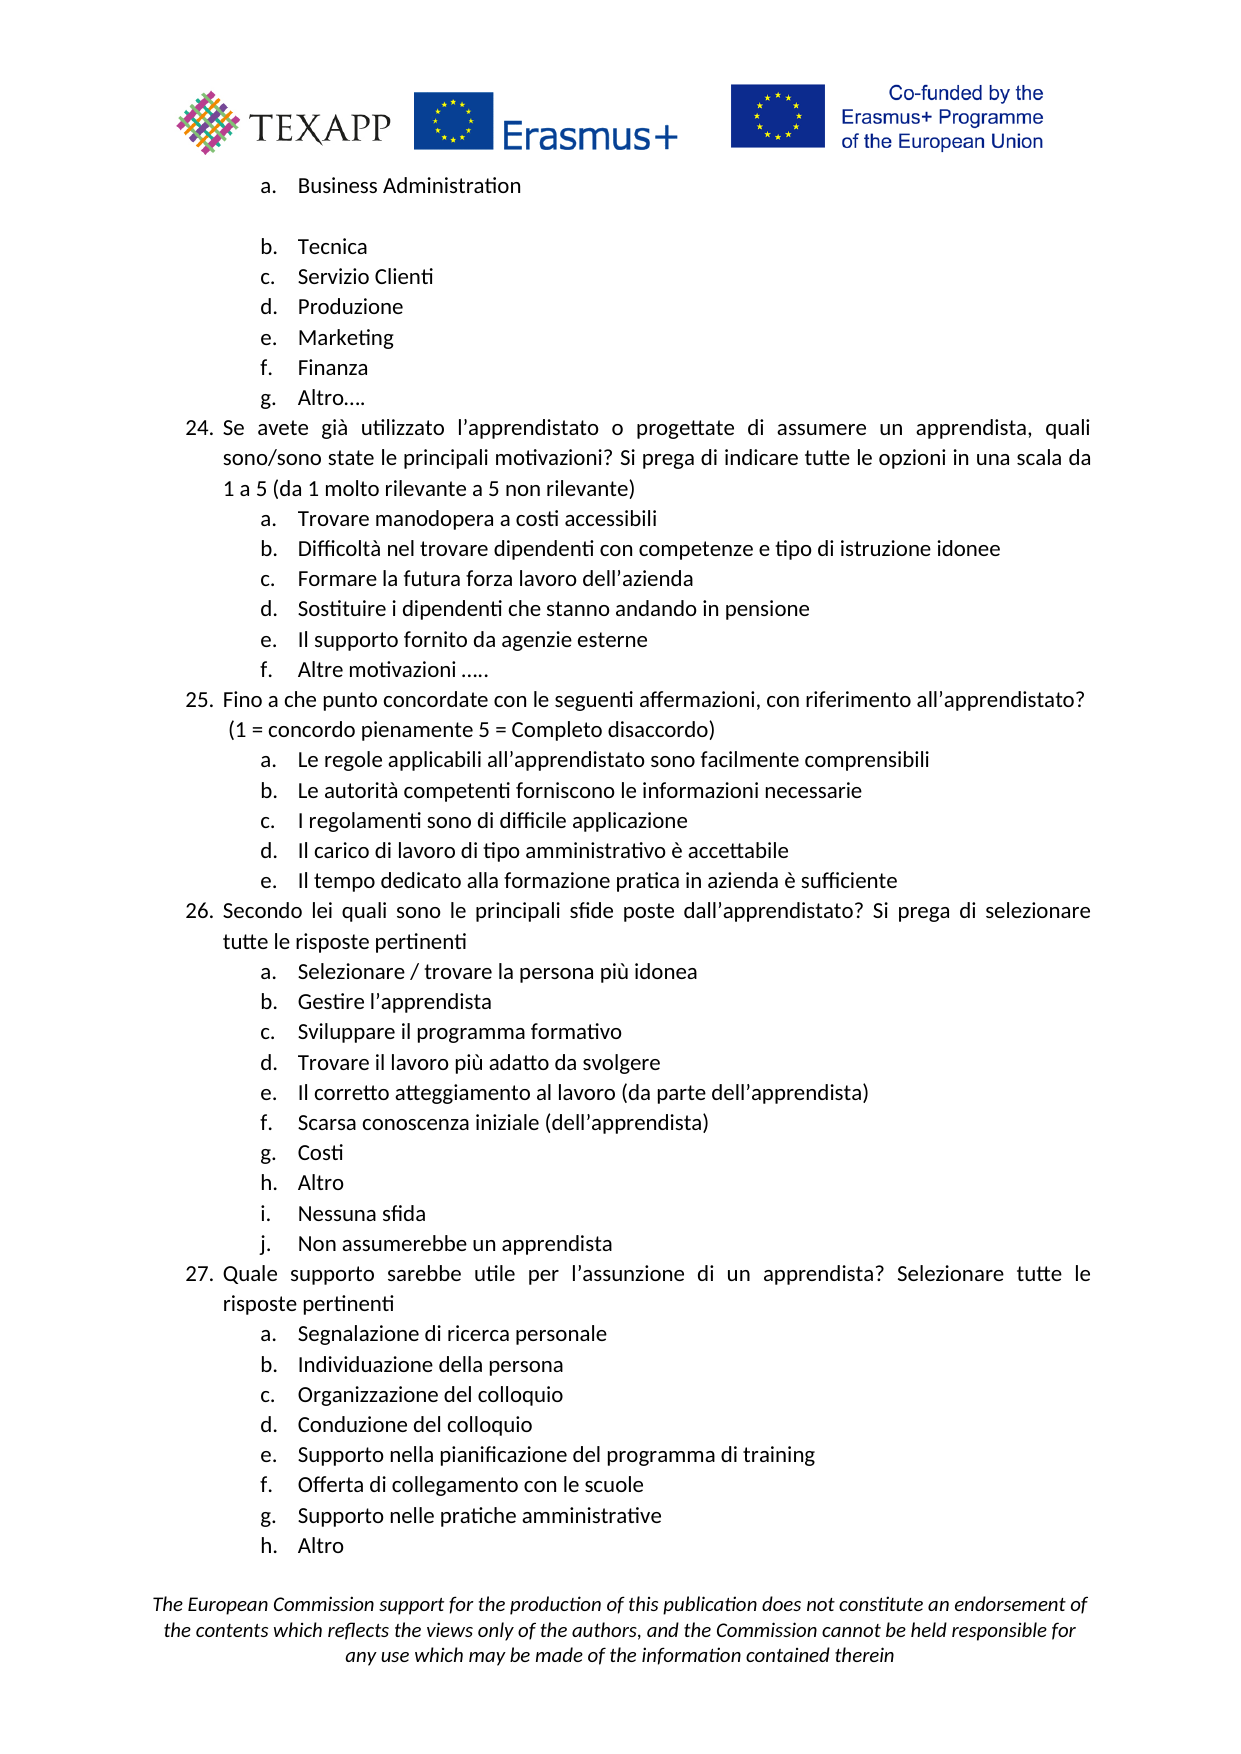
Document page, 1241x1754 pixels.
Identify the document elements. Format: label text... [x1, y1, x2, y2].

list Selezionare / trovare la persona più idonea [260, 957, 1093, 985]
list Se avete già utilizzato l’apprendistato o progettate di assumere un apprendista, quali sono/sono state le principali motivazioni? Si prega di indicare tutte le opzioni in una scala da 1 a 5 (da 1 molto rilevante a 5 non rilevante) [185, 413, 1093, 502]
picture [711, 66, 1059, 166]
list Altro [260, 1168, 1093, 1196]
list Offerta di collegamento con le scuole [260, 1471, 1093, 1498]
list Fino a che punto concordate con le seguenti affermazioni, con riferimento all’apprendistato? [185, 685, 1093, 713]
list Formare la futura forza lavoro dell’azienda [260, 564, 1093, 592]
list (1 = concordo pienamente 5 = Completo disaccordo) [223, 715, 1093, 743]
list Le autorità competenti forniscono le informazioni necessarie [260, 776, 1093, 804]
list Sostituire i dipendenti che stanno andando in pensione [260, 594, 1093, 622]
list Le regole applicabili all’apprendistato sono facilmente comprensibili [260, 746, 1093, 773]
list Altre motivazioni ….. [260, 655, 1093, 683]
list Il carico di lavoro di tipo amministrativo è accettabile [260, 836, 1093, 864]
list Nessuna sfida [260, 1199, 1093, 1227]
list Altro…. [260, 383, 1093, 411]
list Marketing [260, 323, 1093, 351]
list Il tempo dedicato alla formazione pratica in azienda è sufficiente [260, 866, 1093, 894]
list Scarsa conoscenza iniziale (dell’apprendista) [260, 1108, 1093, 1136]
list Conduzione del colloquio [260, 1410, 1093, 1438]
list Produzione [260, 292, 1093, 320]
list Il supporto fornito da agenzie esterne [260, 625, 1093, 653]
list Supporto nelle pratiche amministrative [260, 1501, 1093, 1529]
list Supporto nella pianificazione del programma di training [260, 1440, 1093, 1468]
list Sviluppare il programma formativo [260, 1017, 1093, 1045]
list Costi [260, 1138, 1093, 1166]
list Organizzazione del colloquio [260, 1380, 1093, 1408]
list Il corretto atteggiamento al lavoro (da parte dell’apprendista) [260, 1078, 1093, 1106]
list Individuazione della persona [260, 1350, 1093, 1378]
list Tecnica [260, 232, 1093, 260]
list Trovare il lavoro più adatto da svolgere [260, 1048, 1093, 1076]
list Altro [260, 1531, 1093, 1559]
list Gestire l’apprendista [260, 987, 1093, 1015]
list Business Administration [260, 172, 1093, 199]
list Secondo lei quali sono le principali sfide poste dall’apprendistato? Si prega di selezionare tutte le risposte pertinenti [185, 897, 1093, 955]
picture [152, 73, 678, 172]
list Difficoltà nel trovare dipendenti con competenze e tipo di istruzione idonee [260, 534, 1093, 562]
list Servizio Clienti [260, 262, 1093, 290]
list Quale supporto sarebbe utile per l’assunzione di un apprendista? Selezionare tutte le risposte pertinenti [185, 1259, 1093, 1317]
list I regolamenti sono di difficile applicazione [260, 806, 1093, 834]
list Trovare manodopera a costi accessibili [260, 504, 1093, 532]
list Non assumerebbe un apprendista [260, 1229, 1093, 1257]
list Segnalazione di ricerca personale [260, 1319, 1093, 1347]
list Finanza [260, 353, 1093, 381]
